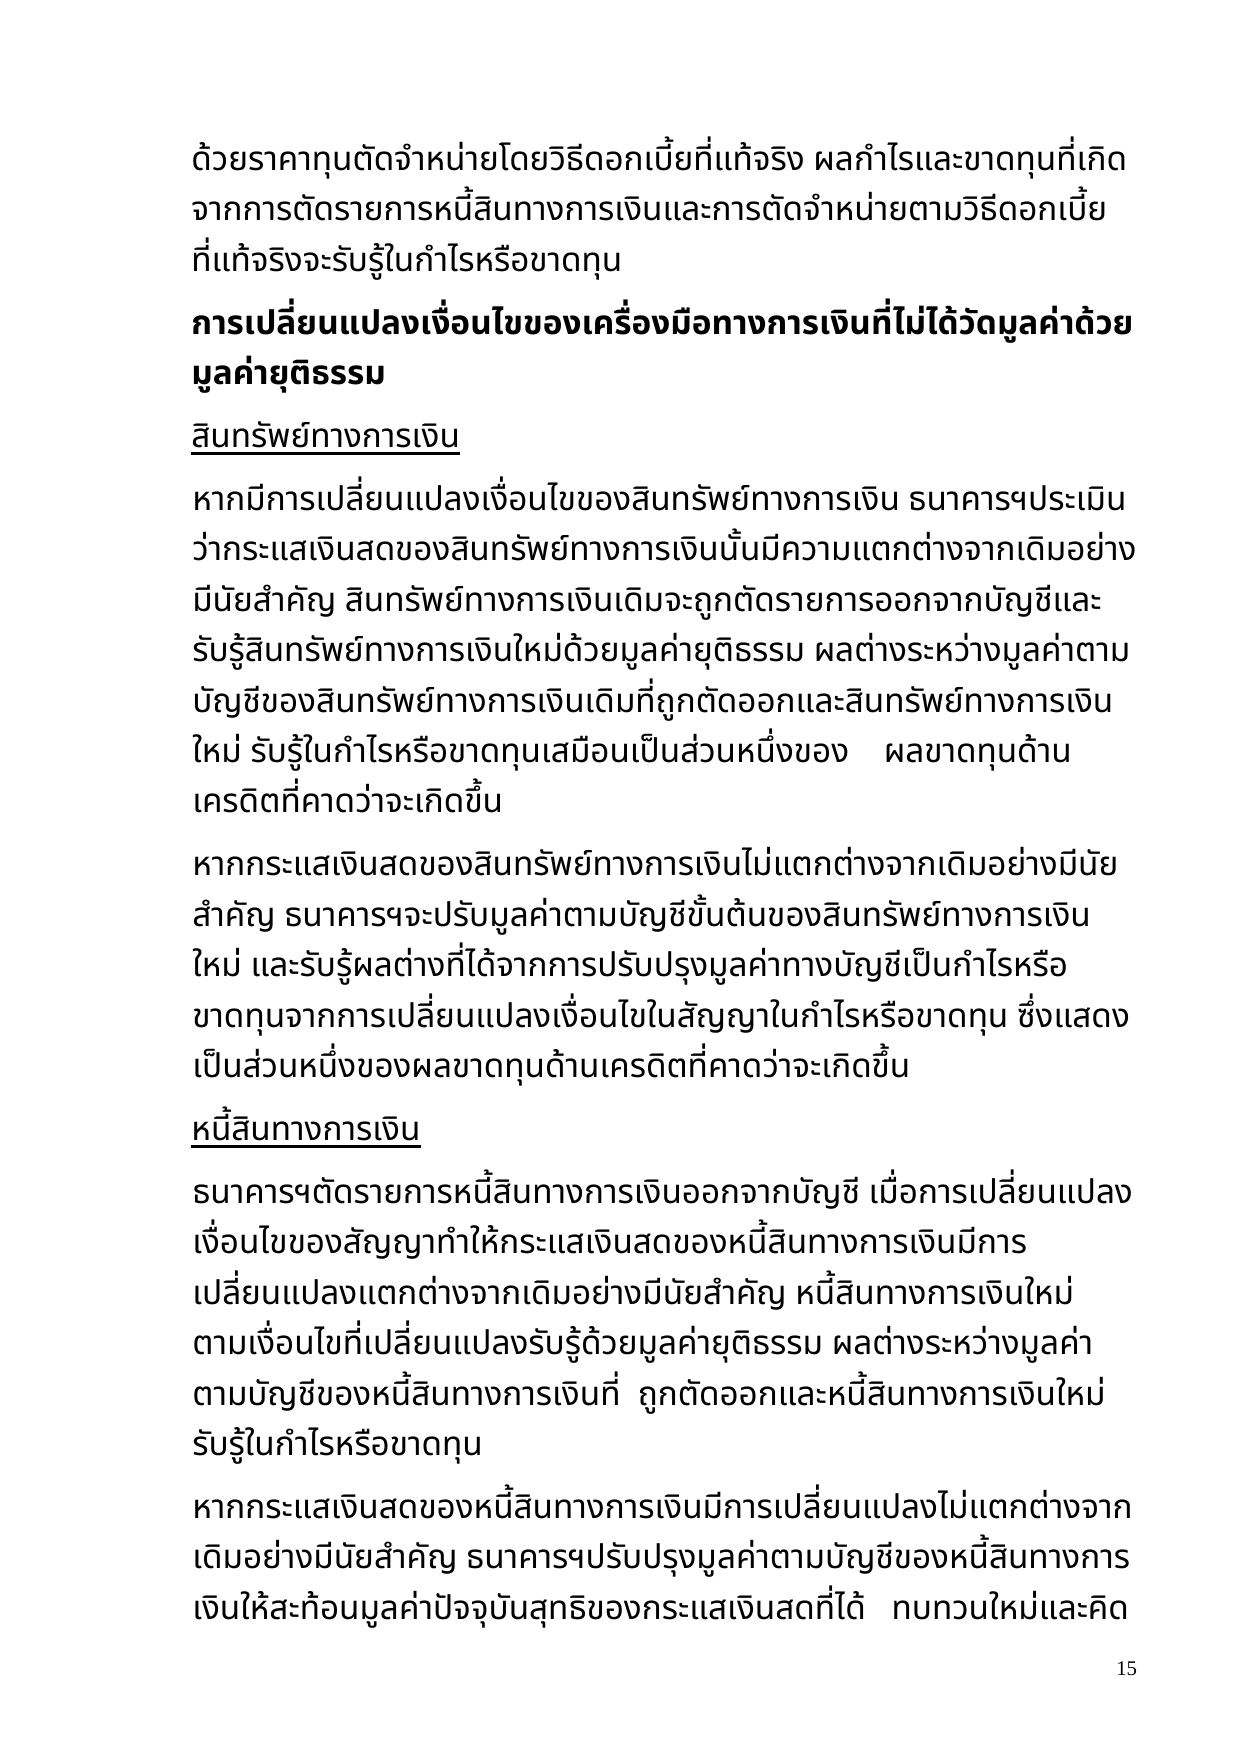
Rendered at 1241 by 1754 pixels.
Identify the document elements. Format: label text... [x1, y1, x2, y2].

text หากมีการเปลี่ยนแปลงเงื่อนไขของสินทรัพย์ทางการเงิน ธนาคารฯประเมินว่ากระแสเงินสดของสินทรัพย์ทางการเงินนั้นมีความแตกต่างจากเดิมอย่างมีนัยสำคัญ สินทรัพย์ทางการเงินเดิมจะถูกตัดรายการออกจากบัญชีและรับรู้สินทรัพย์ทางการเงินใหม่ด้วยมูลค่ายุติธรรม ผลต่างระหว่างมูลค่าตามบัญชีของสินทรัพย์ทางการเงินเดิมที่ถูกตัดออกและสินทรัพย์ทางการเงินใหม่ รับรู้ในกำไรหรือขาดทุนเสมือนเป็นส่วนหนึ่งของ ผลขาดทุนด้านเครดิตที่คาดว่าจะเกิดขึ้น [192, 475, 1137, 828]
text หากกระแสเงินสดของสินทรัพย์ทางการเงินไม่แตกต่างจากเดิมอย่างมีนัยสำคัญ ธนาคารฯจะปรับมูลค่าตามบัญชีขั้นต้นของสินทรัพย์ทางการเงินใหม่ และรับรู้ผลต่างที่ได้จากการปรับปรุงมูลค่าทางบัญชีเป็นกำไรหรือขาดทุนจากการเปลี่ยนแปลงเงื่อนไขในสัญญาในกำไรหรือขาดทุน ซึ่งแสดงเป็นส่วนหนึ่งของผลขาดทุนด้านเครดิตที่คาดว่าจะเกิดขึ้น [192, 840, 1137, 1092]
text การเปลี่ยนแปลงเงื่อนไขของเครื่องมือทางการเงินที่ไม่ได้วัดมูลค่าด้วยมูลค่ายุติธรรม [191, 299, 1137, 399]
text หนี้สินทางการเงิน [191, 1105, 1137, 1155]
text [191, 135, 1137, 286]
text สินทรัพย์ทางการเงิน [191, 412, 1137, 462]
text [192, 1483, 1137, 1634]
text ธนาคารฯตัดรายการหนี้สินทางการเงินออกจากบัญชี เมื่อการเปลี่ยนแปลงเงื่อนไขของสัญญาทำให้กระแสเงินสดของหนี้สินทางการเงินมีการเปลี่ยนแปลงแตกต่างจากเดิมอย่างมีนัยสำคัญ หนี้สินทางการเงินใหม่ ตามเงื่อนไขที่เปลี่ยนแปลงรับรู้ด้วยมูลค่ายุติธรรม ผลต่างระหว่างมูลค่าตามบัญชีของหนี้สินทางการเงินที่ ถูกตัดออกและหนี้สินทางการเงินใหม่รับรู้ในกำไรหรือขาดทุน [192, 1168, 1137, 1470]
